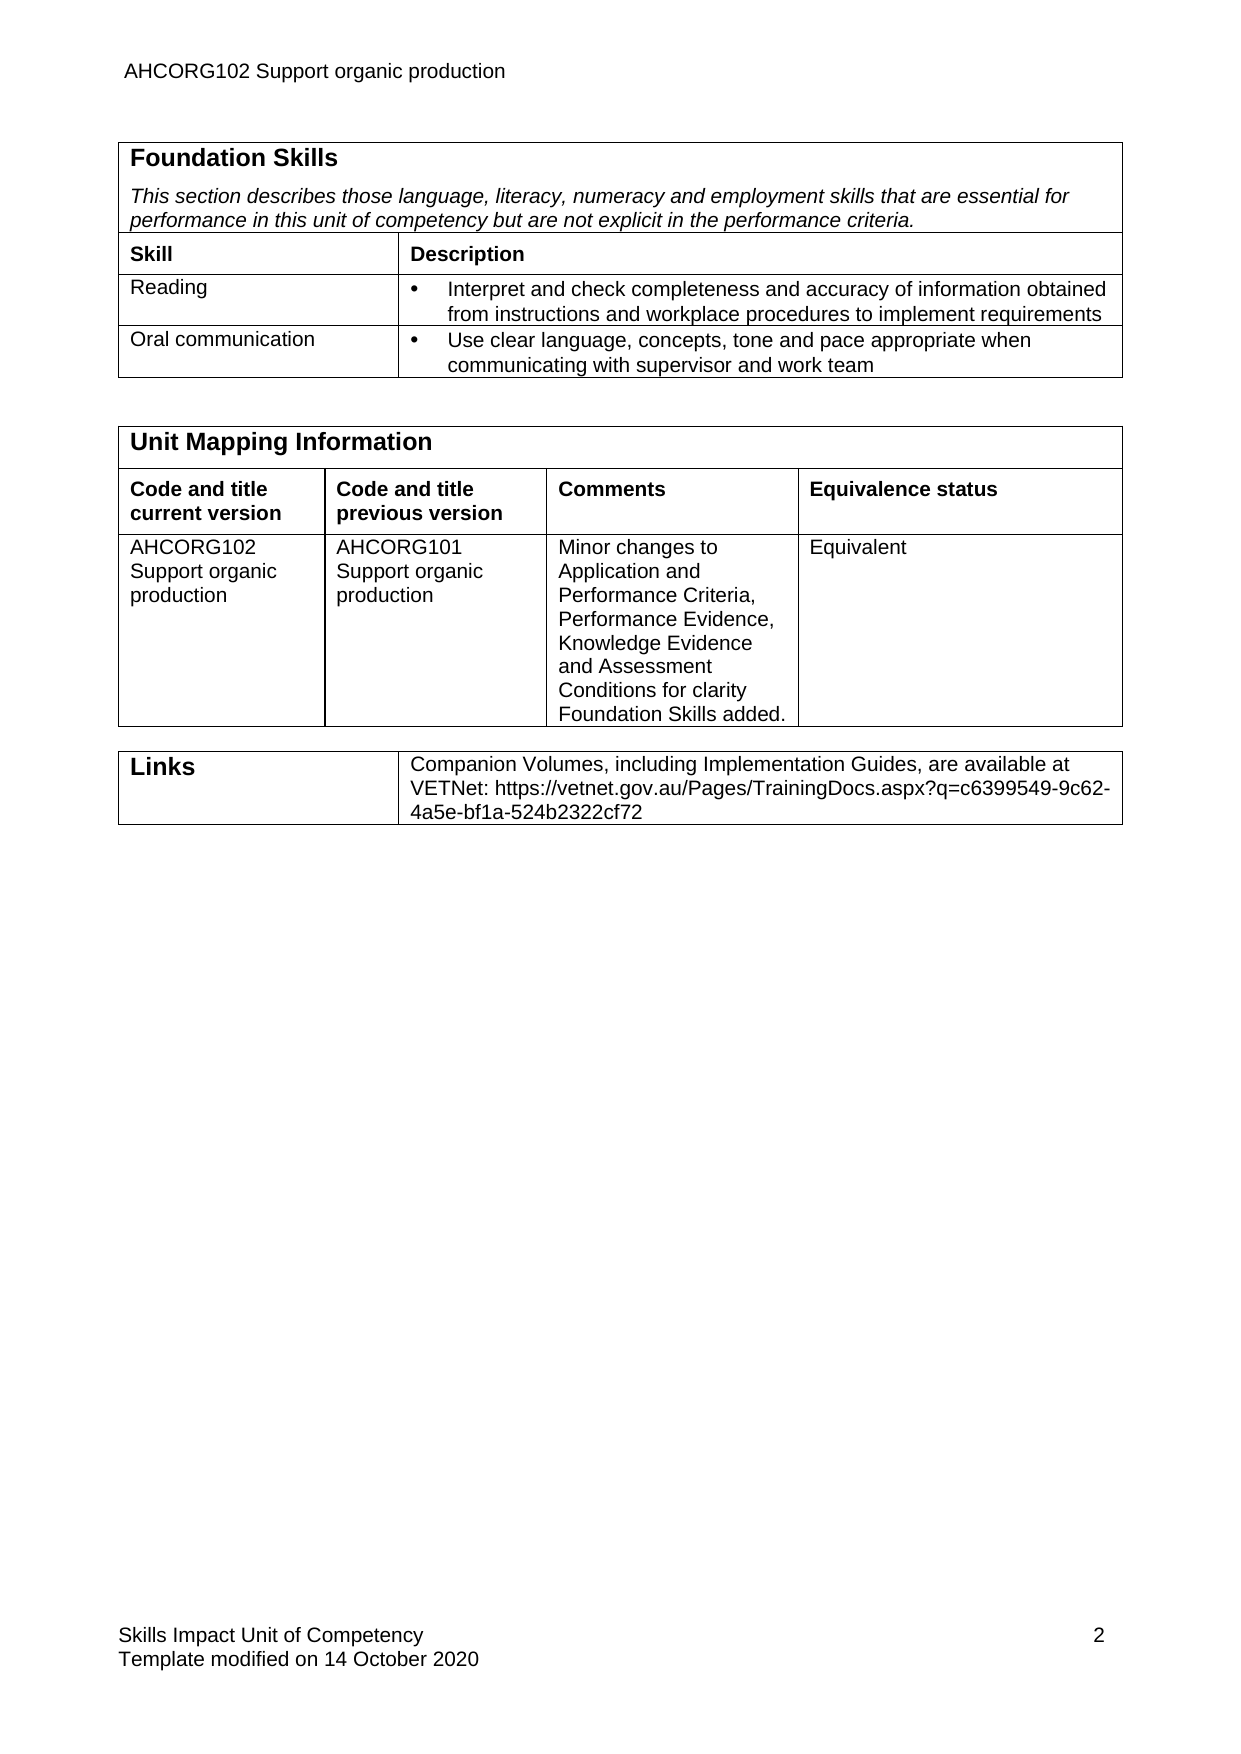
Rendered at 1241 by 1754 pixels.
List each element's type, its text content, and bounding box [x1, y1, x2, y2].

table_cell Skill [119, 233, 398, 274]
table_cell Interpret and check completeness and accuracy of information obtained from instructions and workplace procedures to implement requirements [399, 275, 1122, 325]
table_header Companion Volumes, including Implementation Guides, are available at VETNet: https://vetnet.gov.au/Pages/TrainingDocs.aspx?q=c6399549-9c62-4a5e-bf1a-524b2322cf72 [399, 752, 1122, 824]
table_cell Code and title previous version [326, 469, 546, 533]
table_cell Equivalent [799, 535, 1122, 726]
table_cell Reading [119, 275, 398, 325]
table_cell AHCORG101 Support organic production [326, 535, 546, 726]
table_cell Comments [547, 469, 798, 533]
table_cell Description [399, 233, 1122, 274]
table_cell Equivalence status [799, 469, 1122, 533]
table_cell Oral communication [119, 326, 398, 377]
table_header Links [119, 752, 398, 824]
table_header Unit Mapping Information [119, 427, 1122, 468]
table_cell AHCORG102 Support organic production [119, 535, 324, 726]
table_header Foundation Skills This section describes those language, literacy, numeracy and employment skills that are essential for performance in this unit of competency but are not explicit in the performance criteria. [119, 143, 1122, 232]
table_cell Minor changes to Application and Performance Criteria, Performance Evidence, Knowledge Evidence and Assessment Conditions for clarity Foundation Skills added. [547, 535, 798, 726]
table_cell Code and title current version [119, 469, 324, 533]
table_cell Use clear language, concepts, tone and pace appropriate when communicating with supervisor and work team [399, 326, 1122, 377]
